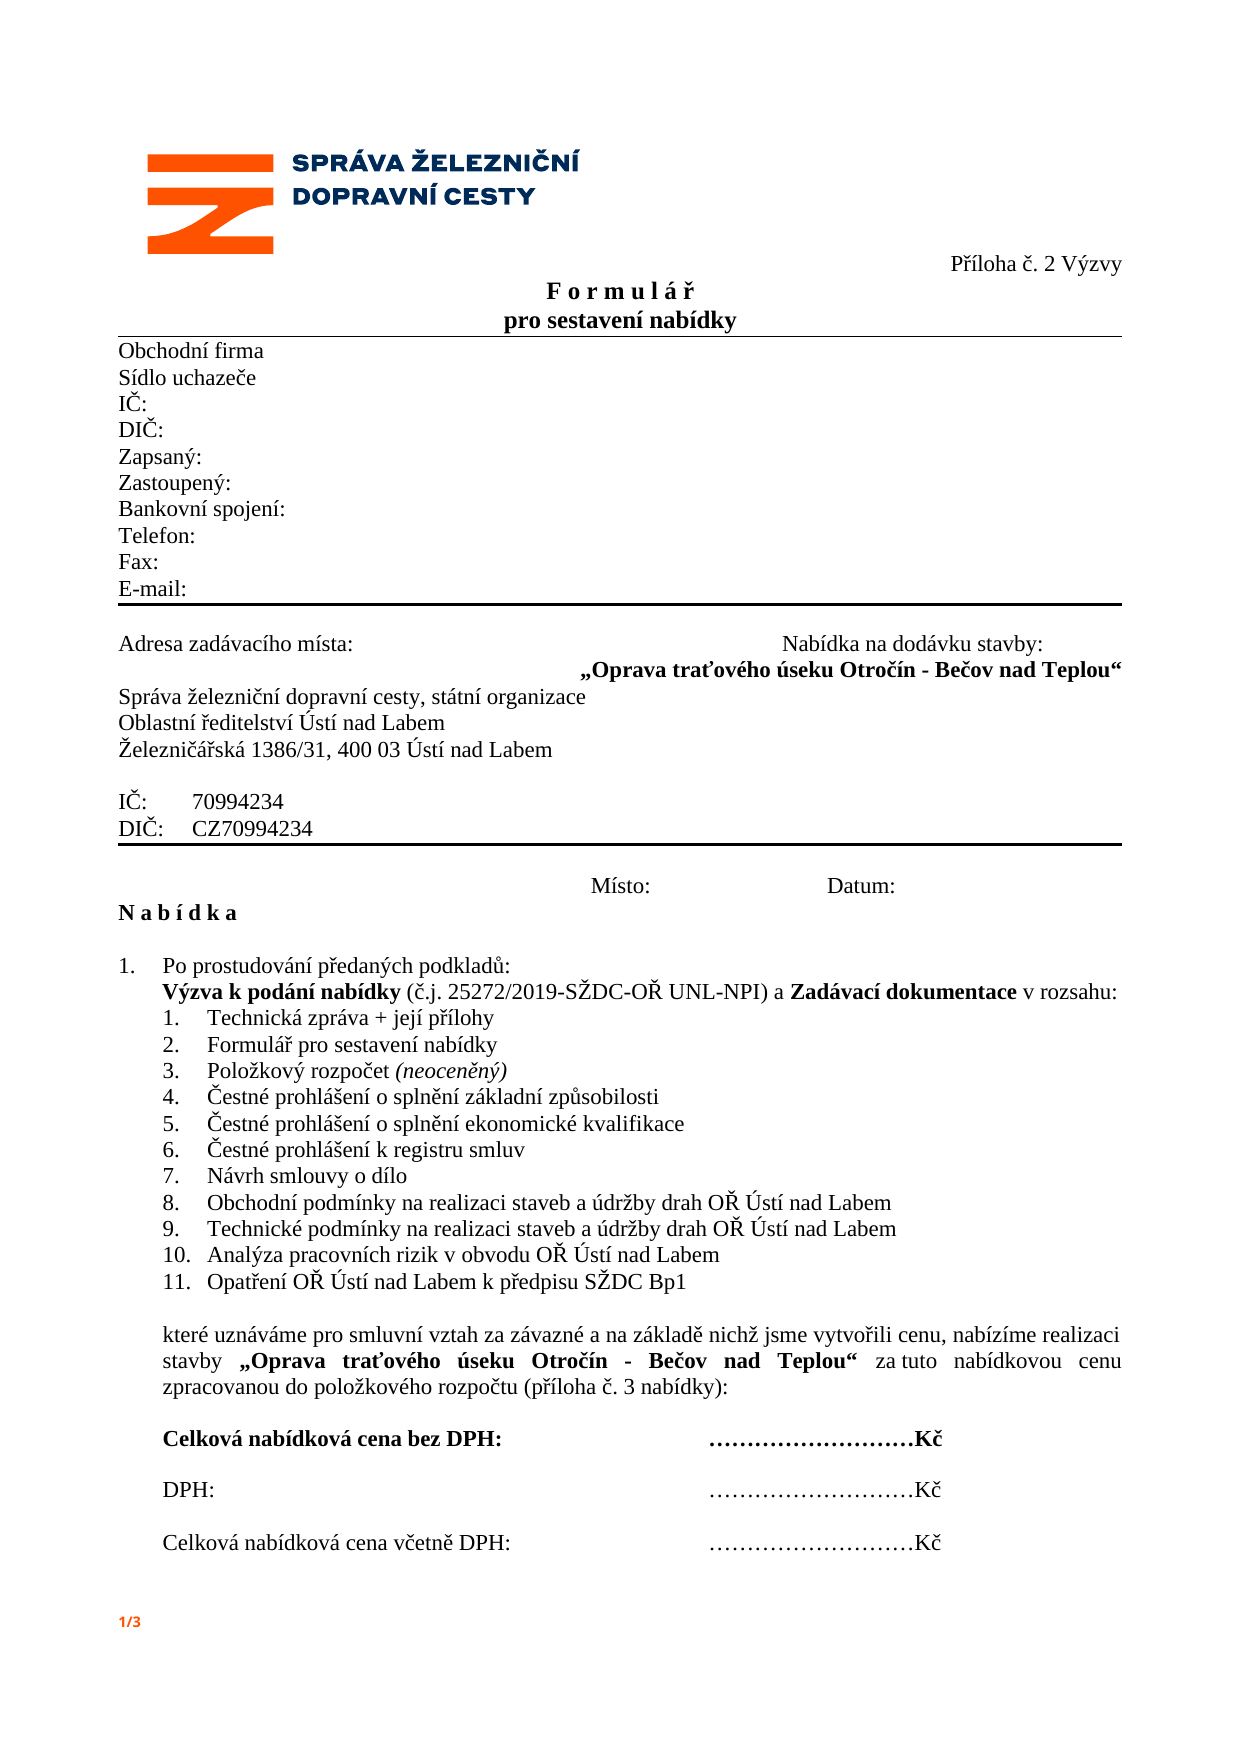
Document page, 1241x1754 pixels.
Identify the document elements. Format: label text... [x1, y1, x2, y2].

list Analýza pracovních rizik v obvodu OŘ Ústí nad Labem [162, 1242, 1122, 1268]
list Formulář pro sestavení nabídky [162, 1031, 1122, 1057]
text Výzva k podání nabídky (č.j. 25272/2019-SŽDC-OŘ UNL-NPI) a Zadávací dokumentace v rozsahu: [162, 978, 1122, 1004]
text Místo: Datum: [591, 873, 1122, 899]
list Technické podmínky na realizaci staveb a údržby drah OŘ Ústí nad Labem [162, 1215, 1122, 1242]
text E-mail: [118, 574, 1122, 603]
list Obchodní podmínky na realizaci staveb a údržby drah OŘ Ústí nad Labem [162, 1189, 1122, 1215]
list Čestné prohlášení o splnění ekonomické kvalifikace [162, 1110, 1122, 1136]
text Oblastní ředitelství Ústí nad Labem [118, 709, 1122, 736]
text „Oprava traťového úseku Otročín - Bečov nad Teplou“ [561, 657, 1122, 683]
text IČ: [118, 390, 1122, 416]
list Celková nabídková cena bez DPH: ………………………Kč [162, 1425, 1122, 1451]
list Po prostudování předaných podkladů: [118, 952, 1122, 978]
list Opatření OŘ Ústí nad Labem k předpisu SŽDC Bp1 [162, 1268, 1122, 1294]
text Adresa zadávacího místa: Nabídka na dodávku stavby: [118, 630, 1122, 657]
text Zapsaný: [118, 443, 1122, 469]
text Zastoupený: [118, 469, 1122, 496]
text Příloha č. 2 Výzvy [118, 250, 1122, 276]
text pro sestavení nabídky [118, 305, 1122, 336]
list DPH: ………………………Kč [162, 1476, 1122, 1529]
list Čestné prohlášení k registru smluv [162, 1136, 1122, 1162]
text Sídlo uchazeče [118, 364, 1122, 390]
list Celková nabídková cena včetně DPH: ………………………Kč [162, 1529, 1122, 1555]
text Správa železniční dopravní cesty, státní organizace [118, 683, 1122, 709]
list Návrh smlouvy o dílo [162, 1162, 1122, 1189]
text DIČ: [118, 416, 1122, 443]
text N a b í d k a [118, 899, 1122, 925]
list Čestné prohlášení o splnění základní způsobilosti [162, 1083, 1122, 1110]
list Položkový rozpočet (neoceněný) [162, 1057, 1122, 1083]
text F o r m u l á ř [118, 276, 1122, 305]
text které uznáváme pro smluvní vztah za závazné a na základě nichž jsme vytvořili cenu, nabízíme realizaci stavby „Oprava traťového úseku Otročín - Bečov nad Teplou“ za tuto nabídkovou cenu zpracovanou do položkového rozpočtu (příloha č. 3 nabídky): [162, 1321, 1122, 1400]
text Fax: [118, 548, 1122, 574]
text Obchodní firma [118, 337, 1122, 364]
list Technická zpráva + její přílohy [162, 1004, 1122, 1031]
text Železničářská 1386/31, 400 03 Ústí nad Labem [118, 736, 1122, 762]
text Bankovní spojení: [118, 496, 1122, 522]
text DIČ: CZ70994234 [118, 815, 1122, 843]
text IČ: 70994234 [118, 788, 1122, 815]
text Telefon: [118, 522, 1122, 548]
